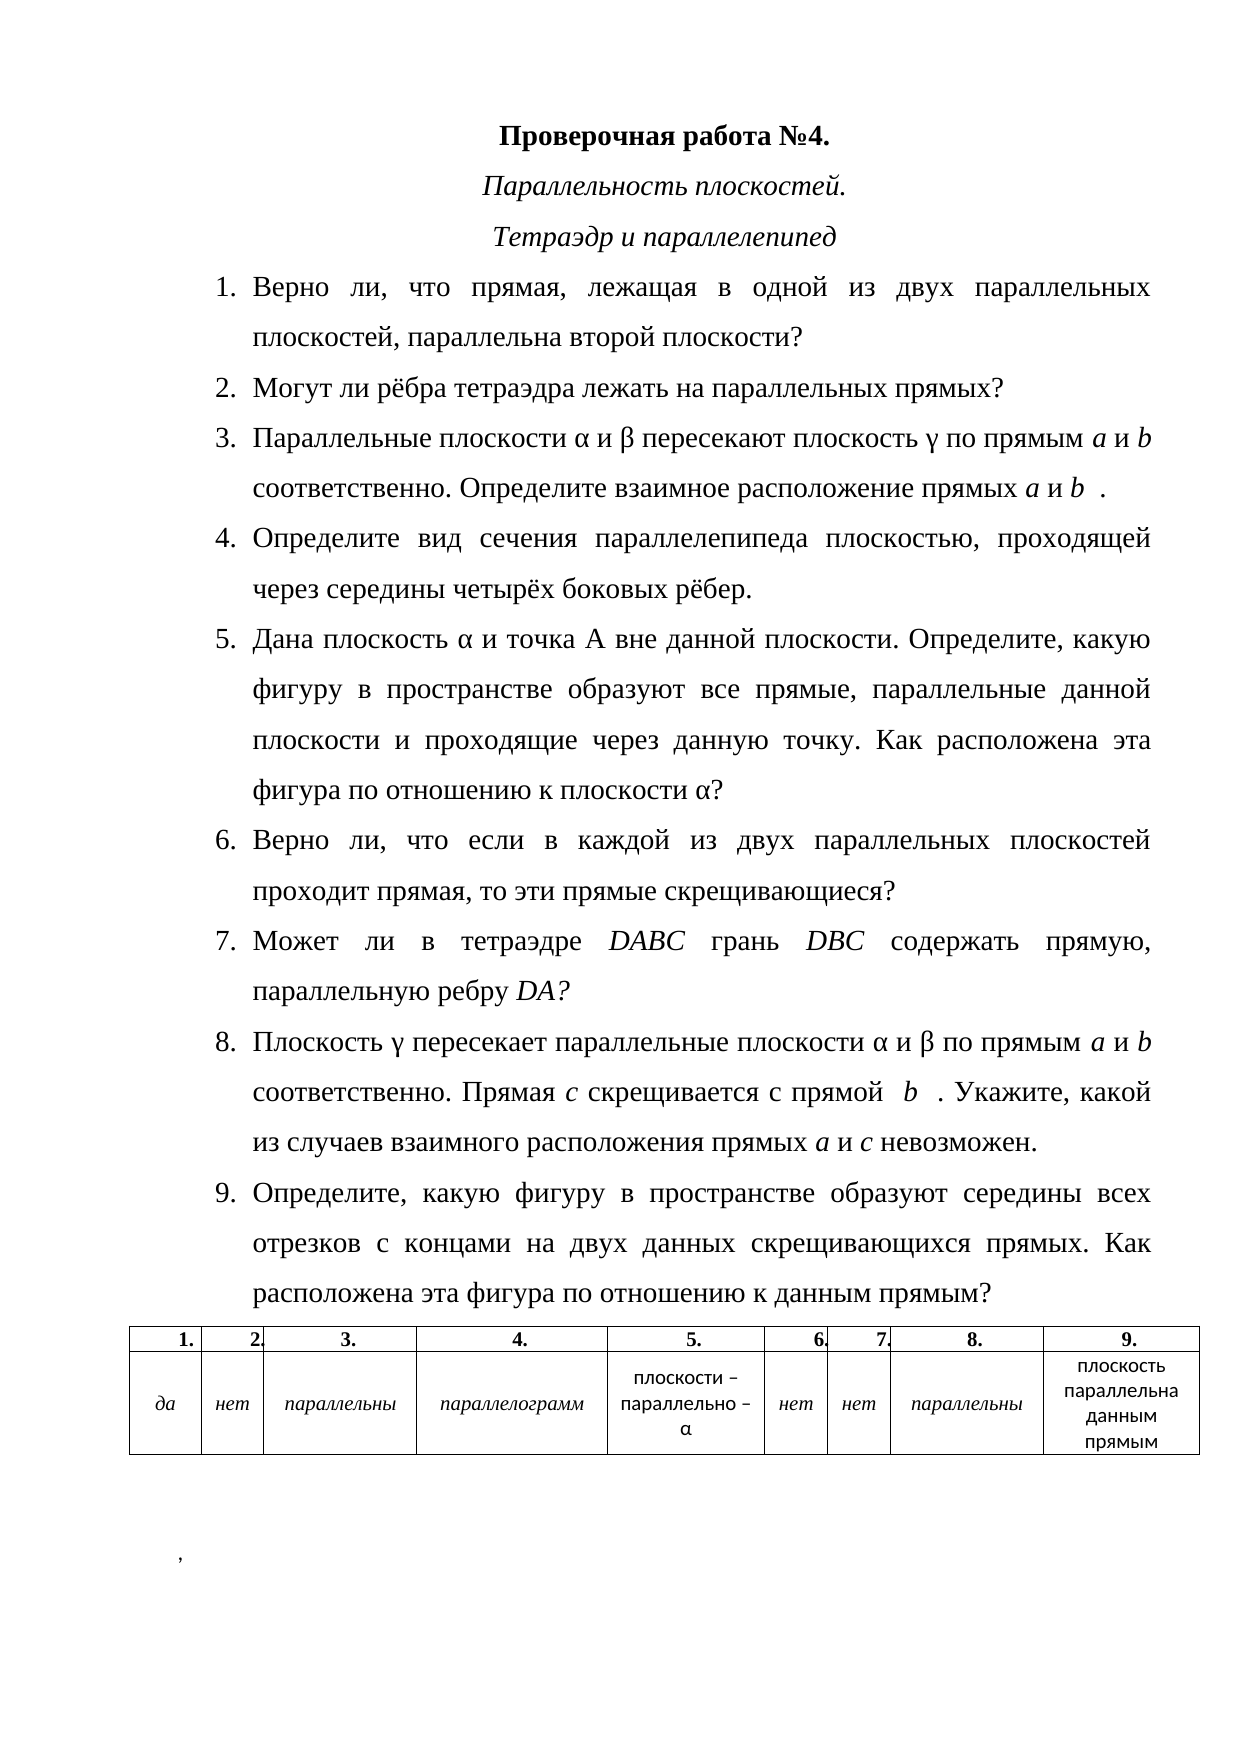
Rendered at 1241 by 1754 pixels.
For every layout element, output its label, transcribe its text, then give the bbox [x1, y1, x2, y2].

list Определите, какую фигуру в пространстве образуют середины всех отрезков с концами на двух данных скрещивающихся прямых. Как расположена эта фигура по отношению к данным прямым? [215, 1175, 1152, 1309]
table_header [891, 1327, 1043, 1351]
table_header [765, 1327, 827, 1351]
list Плоскость γ пересекает параллельные плоскости α и β по прямым a и b соответственно. Прямая с скрещивается с прямой b . Укажите, какой из случаев взаимного расположения прямых а и с невозможен. [215, 1024, 1152, 1158]
table_cell параллелограмм [417, 1352, 607, 1453]
table_header [202, 1327, 263, 1351]
table_cell нет [828, 1352, 890, 1453]
table_header [608, 1327, 764, 1351]
table_cell плоскости – параллельно – α [608, 1352, 764, 1453]
table_header [828, 1327, 890, 1351]
list Верно ли, что если в каждой из двух параллельных плоскостей проходит прямая, то эти прямые скрещивающиеся? [215, 822, 1152, 906]
table_header [1044, 1327, 1199, 1351]
text Параллельность плоскостей. [177, 168, 1152, 202]
table_cell нет [765, 1352, 827, 1453]
table_header [417, 1327, 607, 1351]
list Могут ли рёбра тетраэдра лежать на параллельных прямых? [215, 370, 1152, 403]
table_cell да [130, 1352, 201, 1453]
list Параллельные плоскости α и β пересекают плоскость γ по прямым a и b соответственно. Определите взаимное расположение прямых a и b . [215, 420, 1152, 504]
list Верно ли, что прямая, лежащая в одной из двух параллельных плоскостей, параллельна второй плоскости? [215, 269, 1152, 353]
table_cell параллельны [891, 1352, 1043, 1453]
text Тетраэдр и параллелепипед [177, 219, 1152, 252]
table_header [264, 1327, 416, 1351]
table_cell плоскость параллельна данным прямым [1044, 1352, 1199, 1453]
list Может ли в тетраэдре DABC грань DBC содержать прямую, параллельную ребру DA? [215, 923, 1152, 1007]
text Проверочная работа №4. [177, 118, 1152, 152]
table_cell параллельны [264, 1352, 416, 1453]
list Дана плоскость α и точка А вне данной плоскости. Определите, какую фигуру в пространстве образуют все прямые, параллельные данной плоскости и проходящие через данную точку. Как расположена эта фигура по отношению к плоскости α? [215, 621, 1152, 806]
table_cell нет [202, 1352, 263, 1453]
list Определите вид сечения параллелепипеда плоскостью, проходящей через середины четырёх боковых рёбер. [215, 521, 1152, 604]
table_header [130, 1327, 201, 1351]
text , [177, 1538, 1152, 1567]
